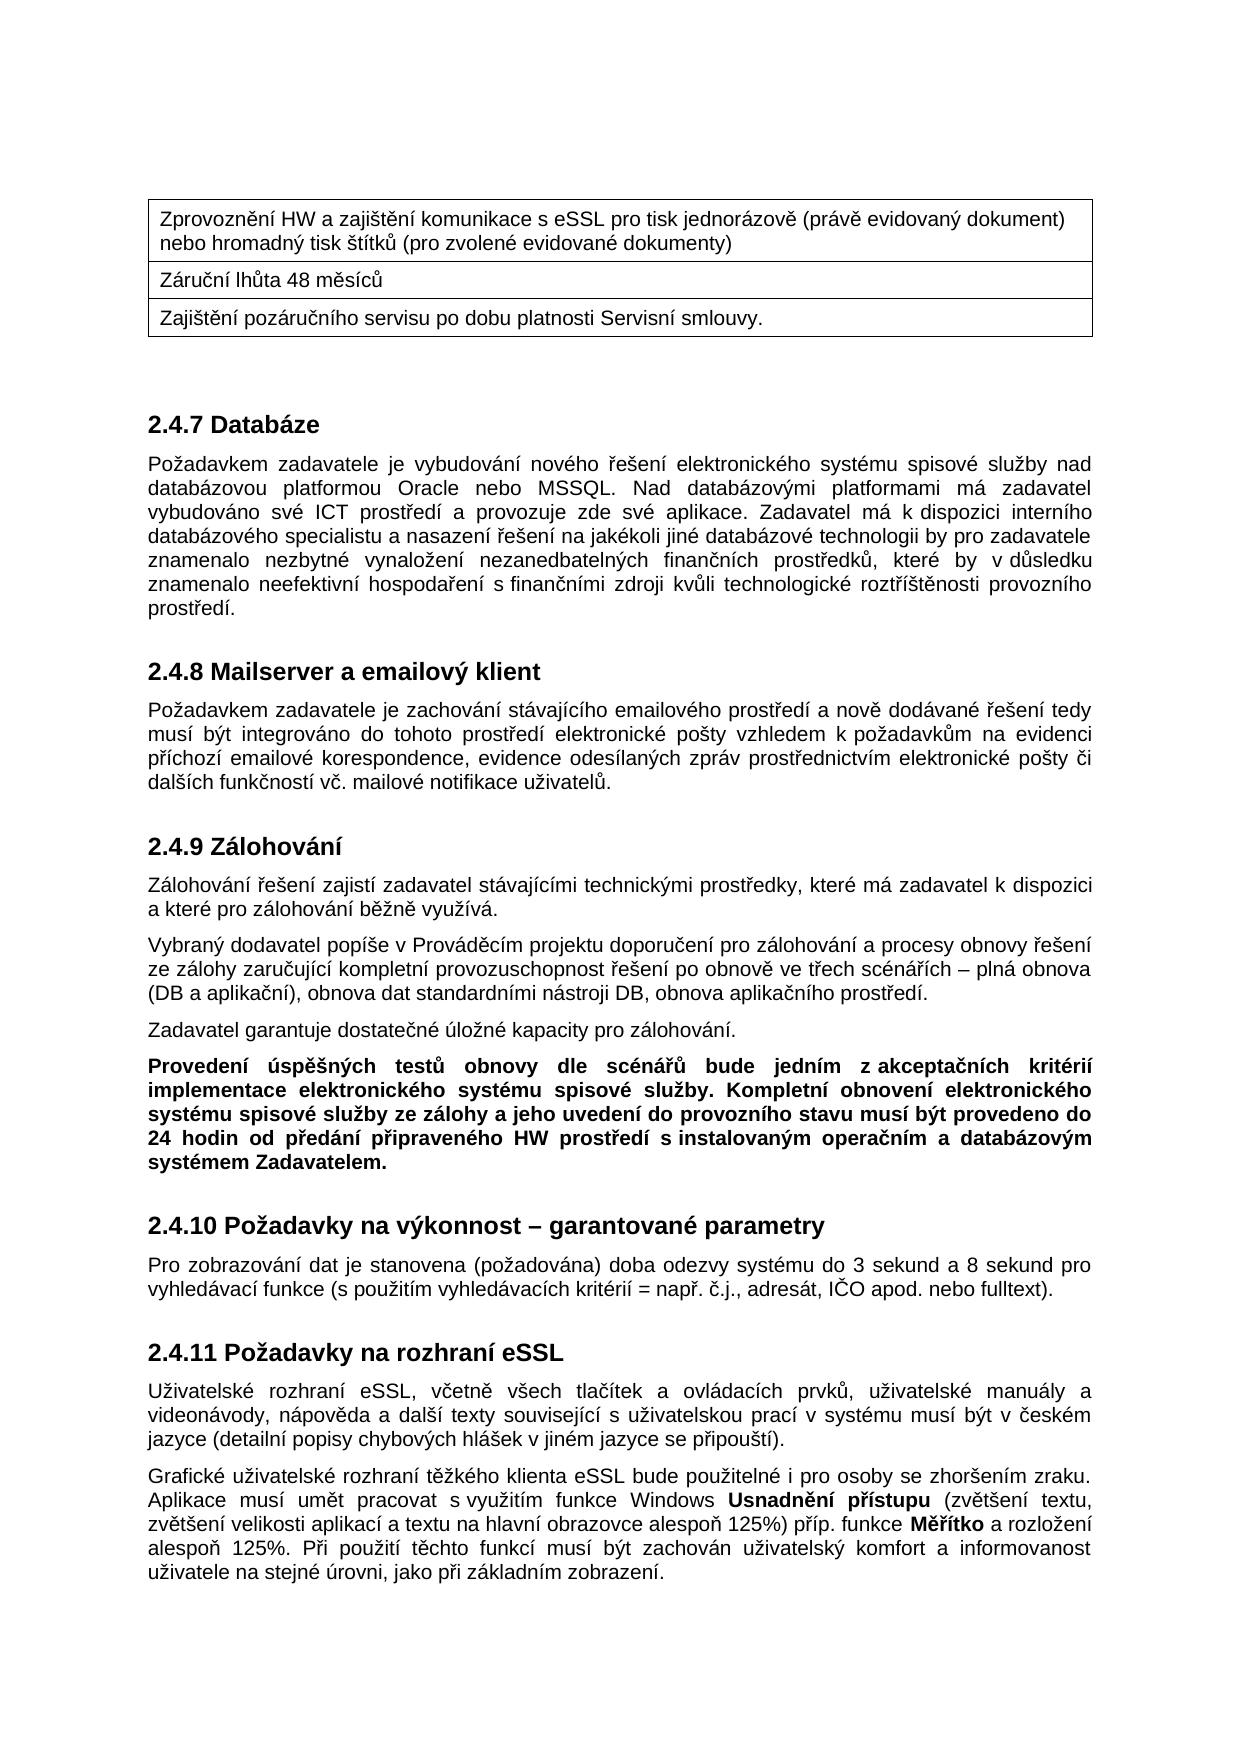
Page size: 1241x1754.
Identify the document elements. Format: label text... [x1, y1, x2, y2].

subtitle 2.4.10 Požadavky na výkonnost – garantované parametry [148, 1211, 1092, 1240]
text Uživatelské rozhraní eSSL, včetně všech tlačítek a ovládacích prvků, uživatelské manuály a videonávody, nápověda a další texty související s uživatelskou prací v systému musí být v českém jazyce (detailní popisy chybových hlášek v jiném jazyce se připouští). [148, 1379, 1092, 1451]
table_cell Zprovoznění HW a zajištění komunikace s eSSL pro tisk jednorázově (právě evidovaný dokument) nebo hromadný tisk štítků (pro zvolené evidované dokumenty) [149, 200, 1092, 261]
text Požadavkem zadavatele je vybudování nového řešení elektronického systému spisové služby nad databázovou platformou Oracle nebo MSSQL. Nad databázovými platformami má zadavatel vybudováno své ICT prostředí a provozuje zde své aplikace. Zadavatel má k dispozici interního databázového specialistu a nasazení řešení na jakékoli jiné databázové technologii by pro zadavatele znamenalo nezbytné vynaložení nezanedbatelných finančních prostředků, které by v důsledku znamenalo neefektivní hospodaření s finančními zdroji kvůli technologické roztříštěnosti provozního prostředí. [148, 452, 1092, 619]
text Zadavatel garantuje dostatečné úložné kapacity pro zálohování. [148, 1018, 1092, 1042]
text Grafické uživatelské rozhraní těžkého klienta eSSL bude použitelné i pro osoby se zhoršením zraku. Aplikace musí umět pracovat s využitím funkce Windows Usnadnění přístupu (zvětšení textu, zvětšení velikosti aplikací a textu na hlavní obrazovce alespoň 125%) příp. funkce Měřítko a rozložení alespoň 125%. Při použití těchto funkcí musí být zachován uživatelský komfort a informovanost uživatele na stejné úrovni, jako při základním zobrazení. [148, 1464, 1092, 1583]
text Požadavkem zadavatele je zachování stávajícího emailového prostředí a nově dodávané řešení tedy musí být integrováno do tohoto prostředí elektronické pošty vzhledem k požadavkům na evidenci příchozí emailové korespondence, evidence odesílaných zpráv prostřednictvím elektronické pošty či dalších funkčností vč. mailové notifikace uživatelů. [148, 698, 1092, 794]
text Pro zobrazování dat je stanovena (požadována) doba odezvy systému do 3 sekund a 8 sekund pro vyhledávací funkce (s použitím vyhledávacích kritérií = např. č.j., adresát, IČO apod. nebo fulltext). [148, 1253, 1092, 1301]
text Provedení úspěšných testů obnovy dle scénářů bude jedním z akceptačních kritérií implementace elektronického systému spisové služby. Kompletní obnovení elektronického systému spisové služby ze zálohy a jeho uvedení do provozního stavu musí být provedeno do 24 hodin od předání připraveného HW prostředí s instalovaným operačním a databázovým systémem Zadavatelem. [148, 1054, 1092, 1174]
subtitle 2.4.11 Požadavky na rozhraní eSSL [148, 1338, 1092, 1367]
text Vybraný dodavatel popíše v Prováděcím projektu doporučení pro zálohování a procesy obnovy řešení ze zálohy zaručující kompletní provozuschopnost řešení po obnově ve třech scénářích – plná obnova (DB a aplikační), obnova dat standardními nástroji DB, obnova aplikačního prostředí. [148, 933, 1092, 1005]
table_cell Zajištění pozáručního servisu po dobu platnosti Servisní smlouvy. [149, 299, 1092, 336]
subtitle 2.4.9 Zálohování [148, 832, 1092, 860]
table_cell Záruční lhůta 48 měsíců [149, 262, 1092, 298]
text Zálohování řešení zajistí zadavatel stávajícími technickými prostředky, které má zadavatel k dispozici a které pro zálohování běžně využívá. [148, 873, 1092, 921]
subtitle 2.4.8 Mailserver a emailový klient [148, 657, 1092, 686]
subtitle 2.4.7 Databáze [148, 411, 1092, 439]
